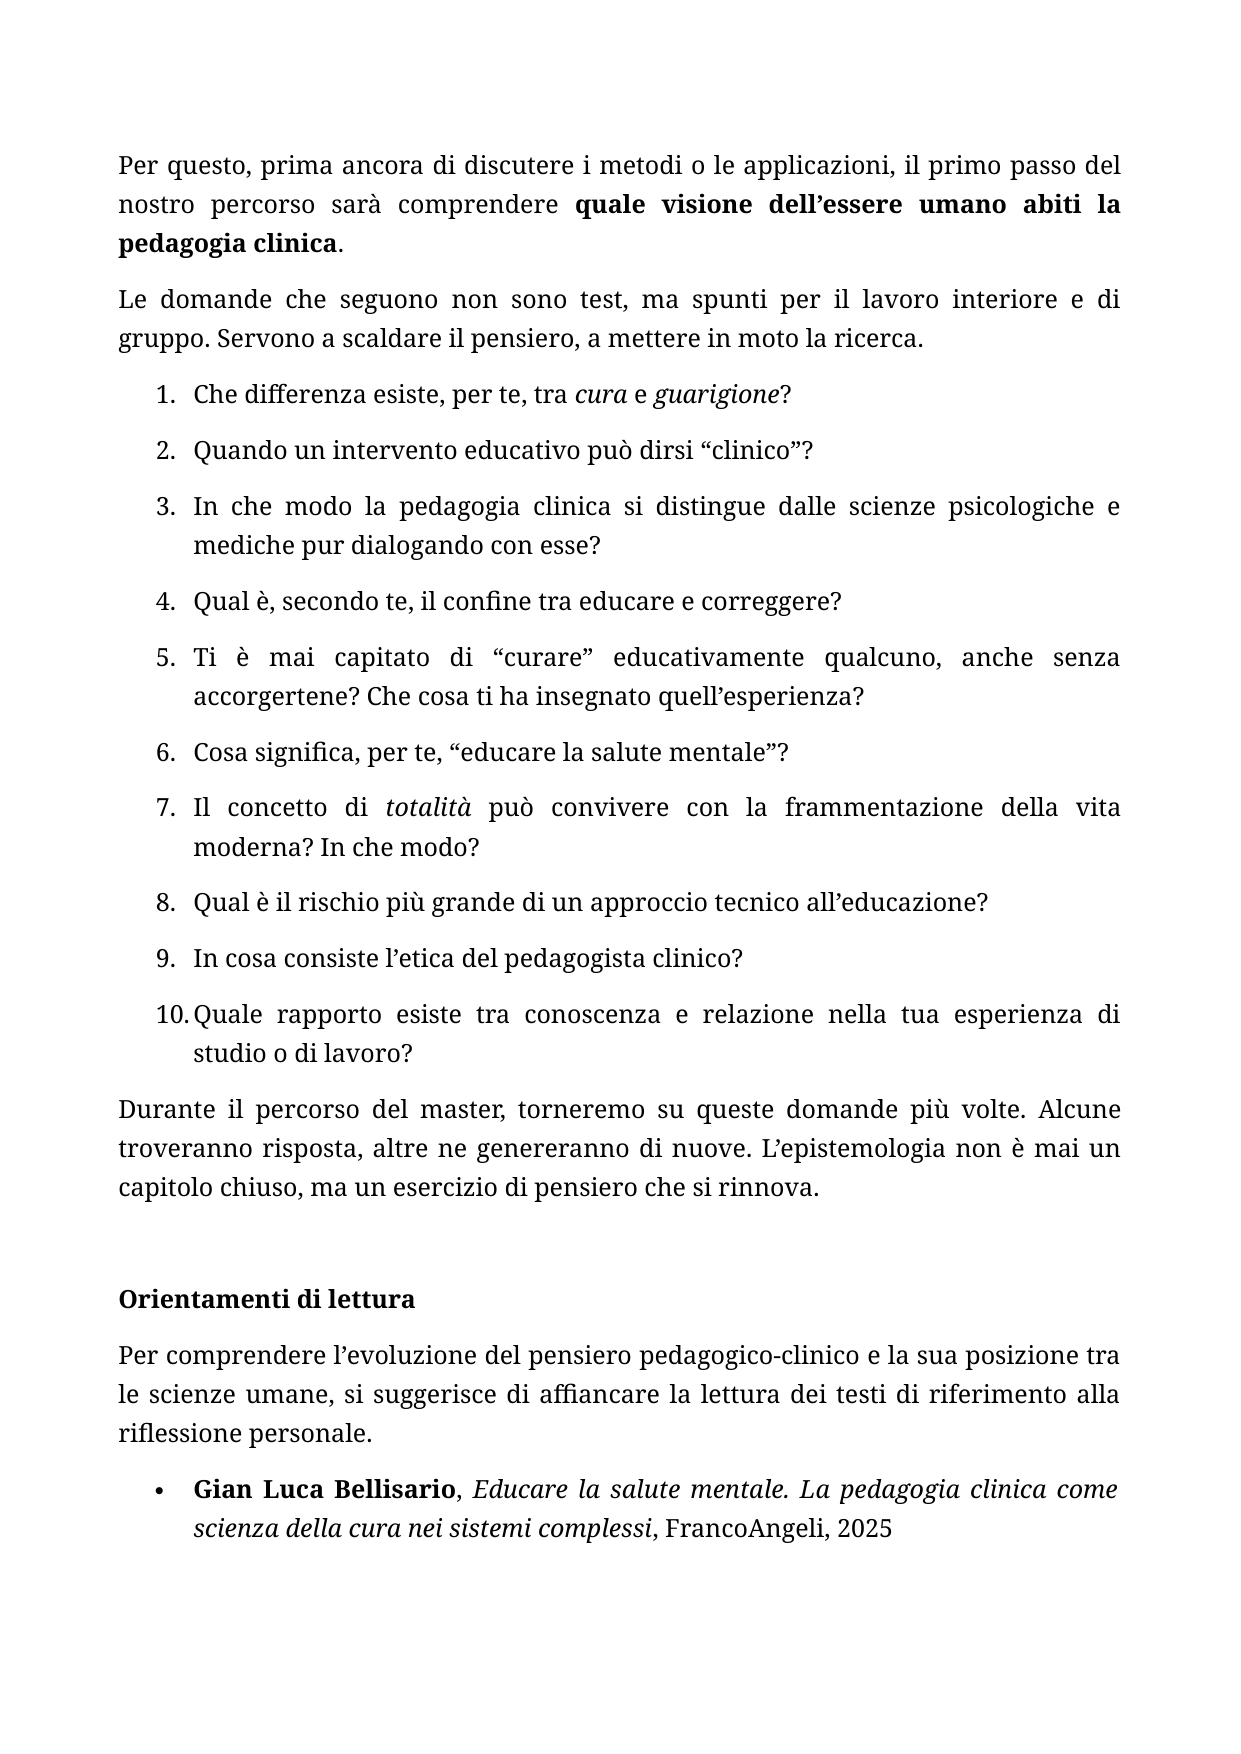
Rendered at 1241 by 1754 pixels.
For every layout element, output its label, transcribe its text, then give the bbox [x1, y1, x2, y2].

list Quale rapporto esiste tra conoscenza e relazione nella tua esperienza di studio o di lavoro? [156, 997, 1122, 1070]
text Per questo, prima ancora di discutere i metodi o le applicazioni, il primo passo del nostro percorso sarà comprendere quale visione dell’essere umano abiti la pedagogia clinica. [118, 148, 1122, 260]
list Che differenza esiste, per te, tra cura e guarigione? [156, 377, 1122, 411]
text Le domande che seguono non sono test, ma spunti per il lavoro interiore e di gruppo. Servono a scaldare il pensiero, a mettere in moto la ricerca. [118, 282, 1122, 355]
list Qual è il rischio più grande di un approccio tecnico all’educazione? [156, 885, 1122, 919]
list In che modo la pedagogia clinica si distingue dalle scienze psicologiche e mediche pur dialogando con esse? [156, 488, 1122, 562]
list In cosa consiste l’etica del pedagogista clinico? [156, 941, 1122, 975]
list Il concetto di totalità può convivere con la frammentazione della vita moderna? In che modo? [156, 790, 1122, 863]
list Ti è mai capitato di “curare” educativamente qualcuno, anche senza accorgertene? Che cosa ti ha insegnato quell’esperienza? [156, 639, 1122, 712]
list Quando un intervento educativo può dirsi “clinico”? [156, 433, 1122, 467]
text Durante il percorso del master, torneremo su queste domande più volte. Alcune troveranno risposta, altre ne genereranno di nuove. L’epistemologia non è mai un capitolo chiuso, ma un esercizio di pensiero che si rinnova. [118, 1092, 1122, 1204]
list Cosa significa, per te, “educare la salute mentale”? [156, 734, 1122, 768]
text Orientamenti di lettura [118, 1282, 1122, 1316]
list Qual è, secondo te, il confine tra educare e correggere? [156, 583, 1122, 617]
text Per comprendere l’evoluzione del pensiero pedagogico-clinico e la sua posizione tra le scienze umane, si suggerisce di affiancare la lettura dei testi di riferimento alla riflessione personale. [118, 1338, 1122, 1450]
list Gian Luca Bellisario, Educare la salute mentale. La pedagogia clinica come scienza della cura nei sistemi complessi, FrancoAngeli, 2025 [156, 1472, 1122, 1545]
